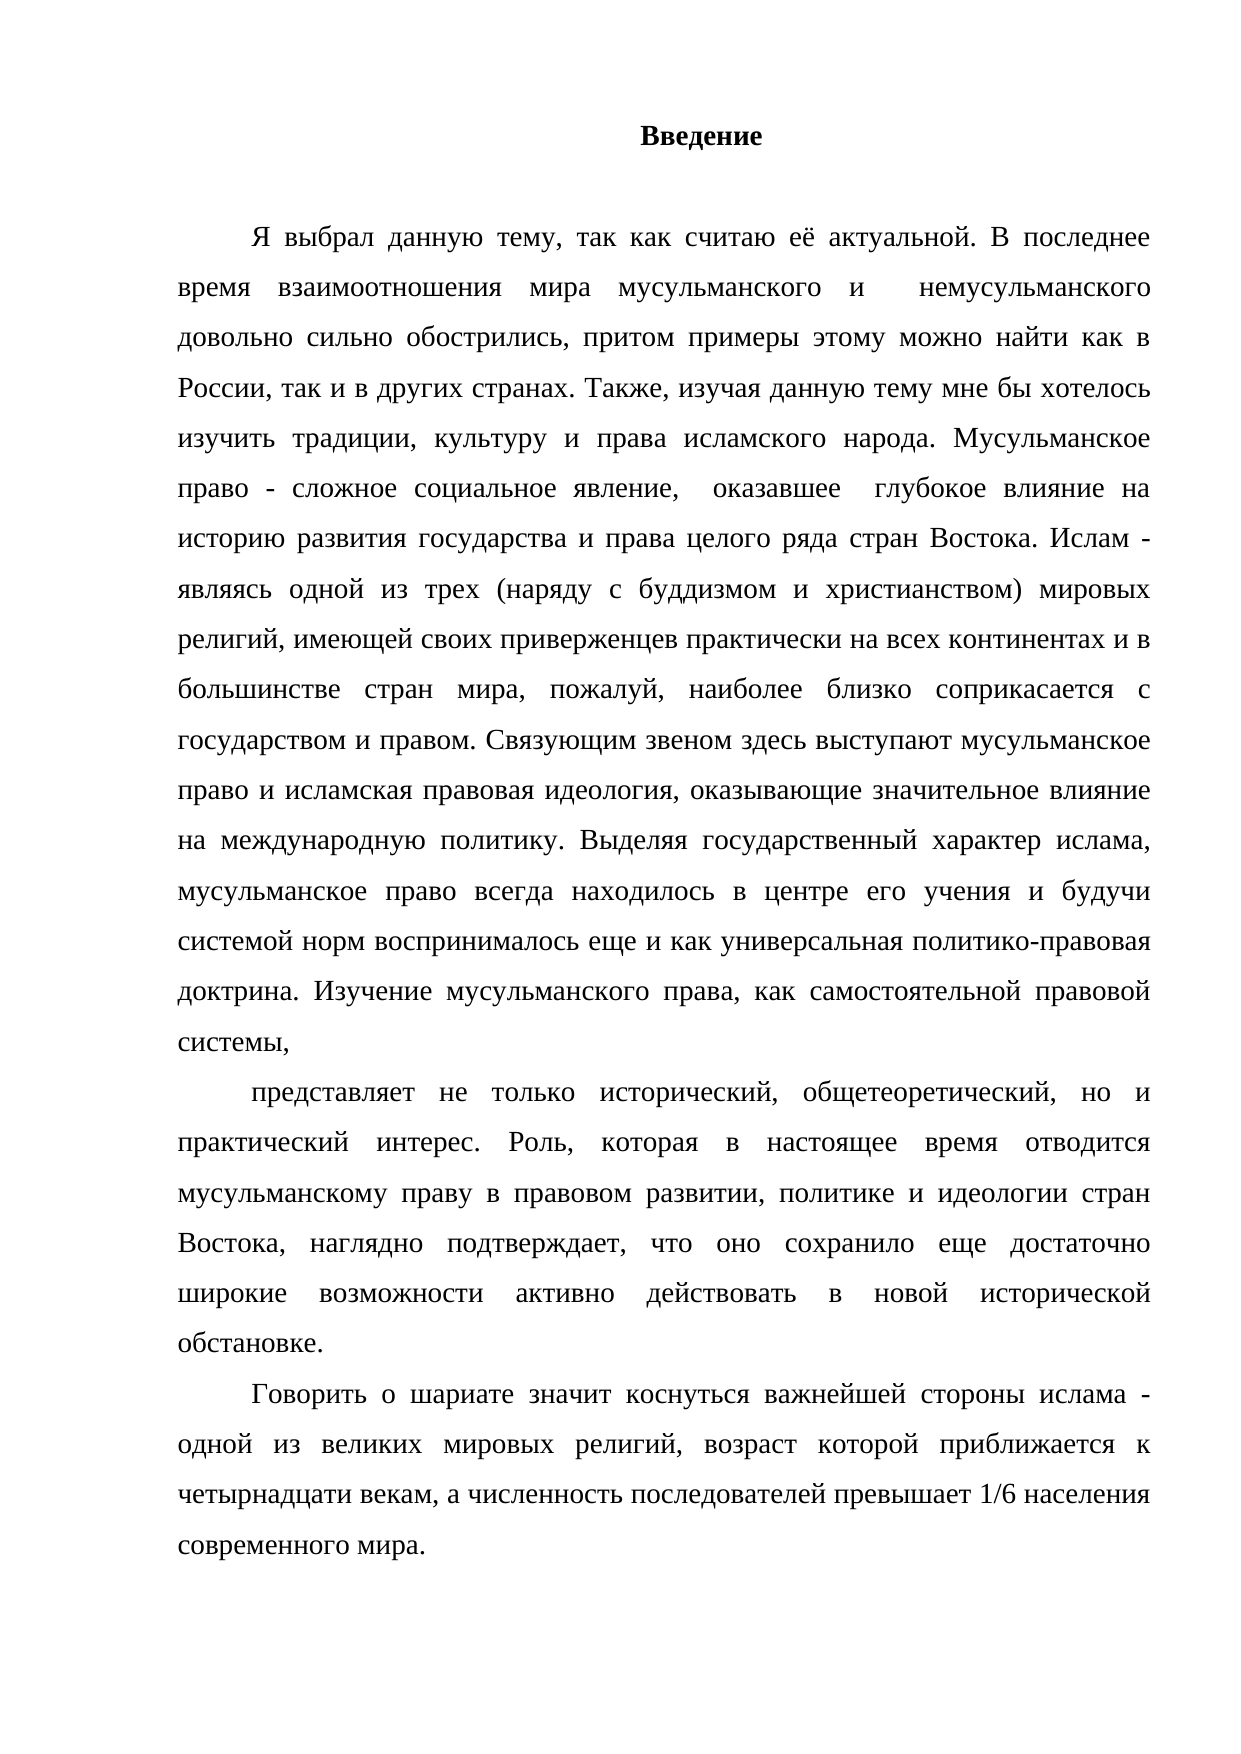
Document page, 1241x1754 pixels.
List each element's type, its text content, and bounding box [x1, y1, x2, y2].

text представляет не только исторический, общетеоретический, но и практический интерес. Роль, которая в настоящее время отводится мусульманскому праву в правовом развитии, политике и идеологии стран Востока, наглядно подтверждает, что оно сохранило еще достаточно широкие возможности активно действовать в новой исторической обстановке. [177, 1074, 1152, 1359]
text Введение [177, 118, 1152, 152]
text Я выбрал данную тему, так как считаю её актуальной. В последнее время взаимоотношения мира мусульманского и немусульманского довольно сильно обострились, притом примеры этому можно найти как в России, так и в других странах. Также, изучая данную тему мне бы хотелось изучить традиции, культуру и права исламского народа. Мусульманское право - сложное социальное явление, оказавшее глубокое влияние на историю развития государства и права целого ряда стран Востока. Ислам - являясь одной из трех (наряду с буддизмом и христианством) мировых религий, имеющей своих приверженцев практически на всех континентах и в большинстве стран мира, пожалуй, наиболее близко соприкасается с государством и правом. Связующим звеном здесь выступают мусульманское право и исламская правовая идеология, оказывающие значительное влияние на международную политику. Выделяя государственный характер ислама, мусульманское право всегда находилось в центре его учения и будучи системой норм воспринималось еще и как универсальная политико-правовая доктрина. Изучение мусульманского права, как самостоятельной правовой системы, [177, 219, 1152, 1057]
text Говорить о шариате значит коснуться важнейшей стороны ислама - одной из великих мировых религий, возраст которой приближается к четырнадцати векам, а численность последователей превышает 1/6 населения современного мира. [177, 1376, 1152, 1560]
